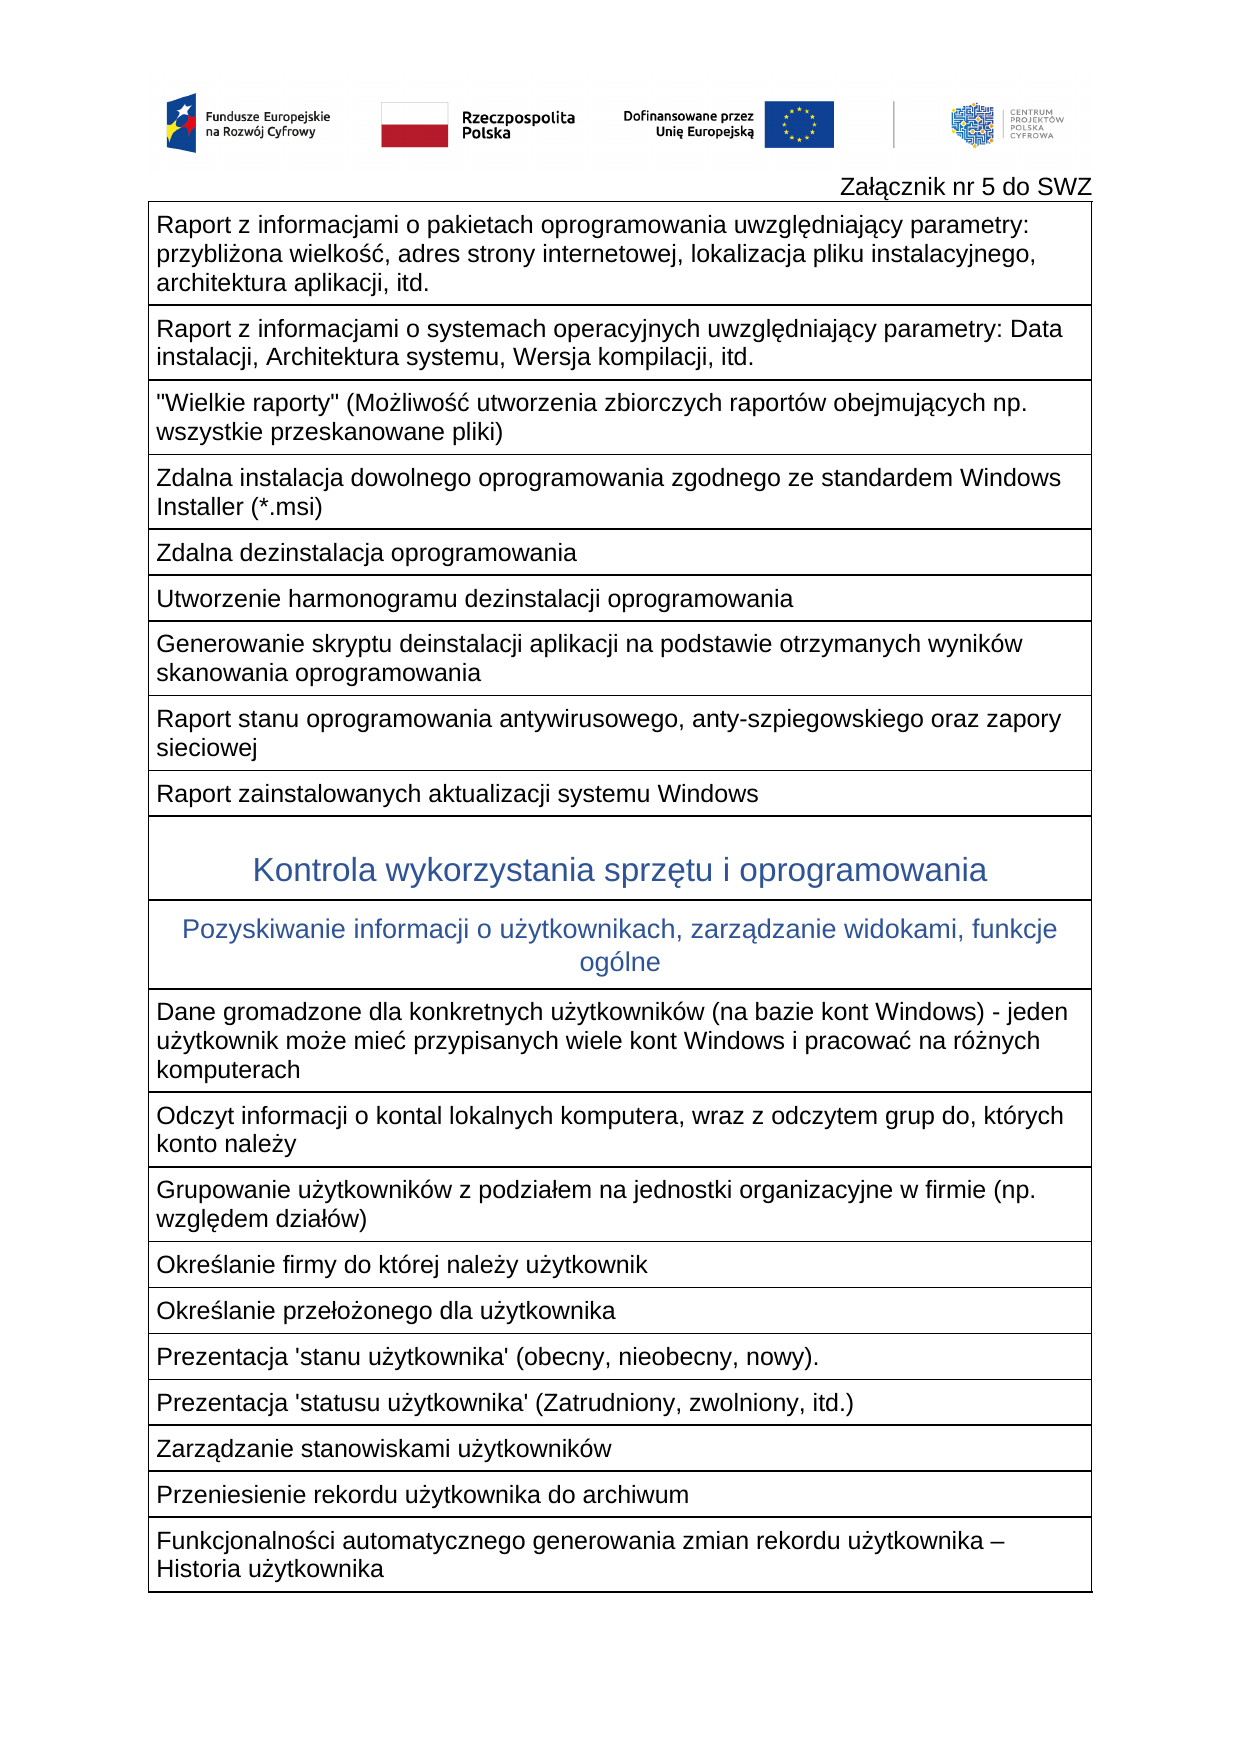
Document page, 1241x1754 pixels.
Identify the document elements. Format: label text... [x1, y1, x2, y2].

table_cell Grupowanie użytkowników z podziałem na jednostki organizacyjne w firmie (np. względem działów) [149, 1168, 1091, 1241]
table_cell "Wielkie raporty" (Możliwość utworzenia zbiorczych raportów obejmujących np. wszystkie przeskanowane pliki) [149, 381, 1091, 453]
table_cell Przeniesienie rekordu użytkownika do archiwum [149, 1472, 1091, 1516]
table_cell Dane gromadzone dla konkretnych użytkowników (na bazie kont Windows) - jeden użytkownik może mieć przypisanych wiele kont Windows i pracować na różnych komputerach [149, 990, 1091, 1091]
table_cell Raport z informacjami o pakietach oprogramowania uwzględniający parametry: przybliżona wielkość, adres strony internetowej, lokalizacja pliku instalacyjnego, architektura aplikacji, itd. [149, 202, 1091, 304]
table_cell Określanie przełożonego dla użytkownika [149, 1288, 1091, 1332]
table_cell Zdalna dezinstalacja oprogramowania [149, 530, 1091, 574]
table_cell Raport zainstalowanych aktualizacji systemu Windows [149, 771, 1091, 815]
table_cell Zarządzanie stanowiskami użytkowników [149, 1426, 1091, 1470]
table_cell Raport stanu oprogramowania antywirusowego, anty-szpiegowskiego oraz zapory sieciowej [149, 696, 1091, 769]
table_cell Odczyt informacji o kontal lokalnych komputera, wraz z odczytem grup do, których konto należy [149, 1093, 1091, 1166]
table_cell Utworzenie harmonogramu dezinstalacji oprogramowania [149, 576, 1091, 620]
table_cell Pozyskiwanie informacji o użytkownikach, zarządzanie widokami, funkcje ogólne [149, 901, 1091, 988]
table_cell Funkcjonalności automatycznego generowania zmian rekordu użytkownika – Historia użytkownika [149, 1518, 1091, 1591]
table_cell Określanie firmy do której należy użytkownik [149, 1242, 1091, 1287]
table_cell Raport z informacjami o systemach operacyjnych uwzględniający parametry: Data instalacji, Architektura systemu, Wersja kompilacji, itd. [149, 306, 1091, 379]
table_cell Prezentacja 'stanu użytkownika' (obecny, nieobecny, nowy). [149, 1334, 1091, 1378]
picture [147, 73, 1093, 172]
table_cell Zdalna instalacja dowolnego oprogramowania zgodnego ze standardem Windows Installer (*.msi) [149, 455, 1091, 528]
table_cell Generowanie skryptu deinstalacji aplikacji na podstawie otrzymanych wyników skanowania oprogramowania [149, 622, 1091, 695]
table_cell Kontrola wykorzystania sprzętu i oprogramowania [149, 817, 1091, 899]
table_cell Prezentacja 'statusu użytkownika' (Zatrudniony, zwolniony, itd.) [149, 1380, 1091, 1424]
